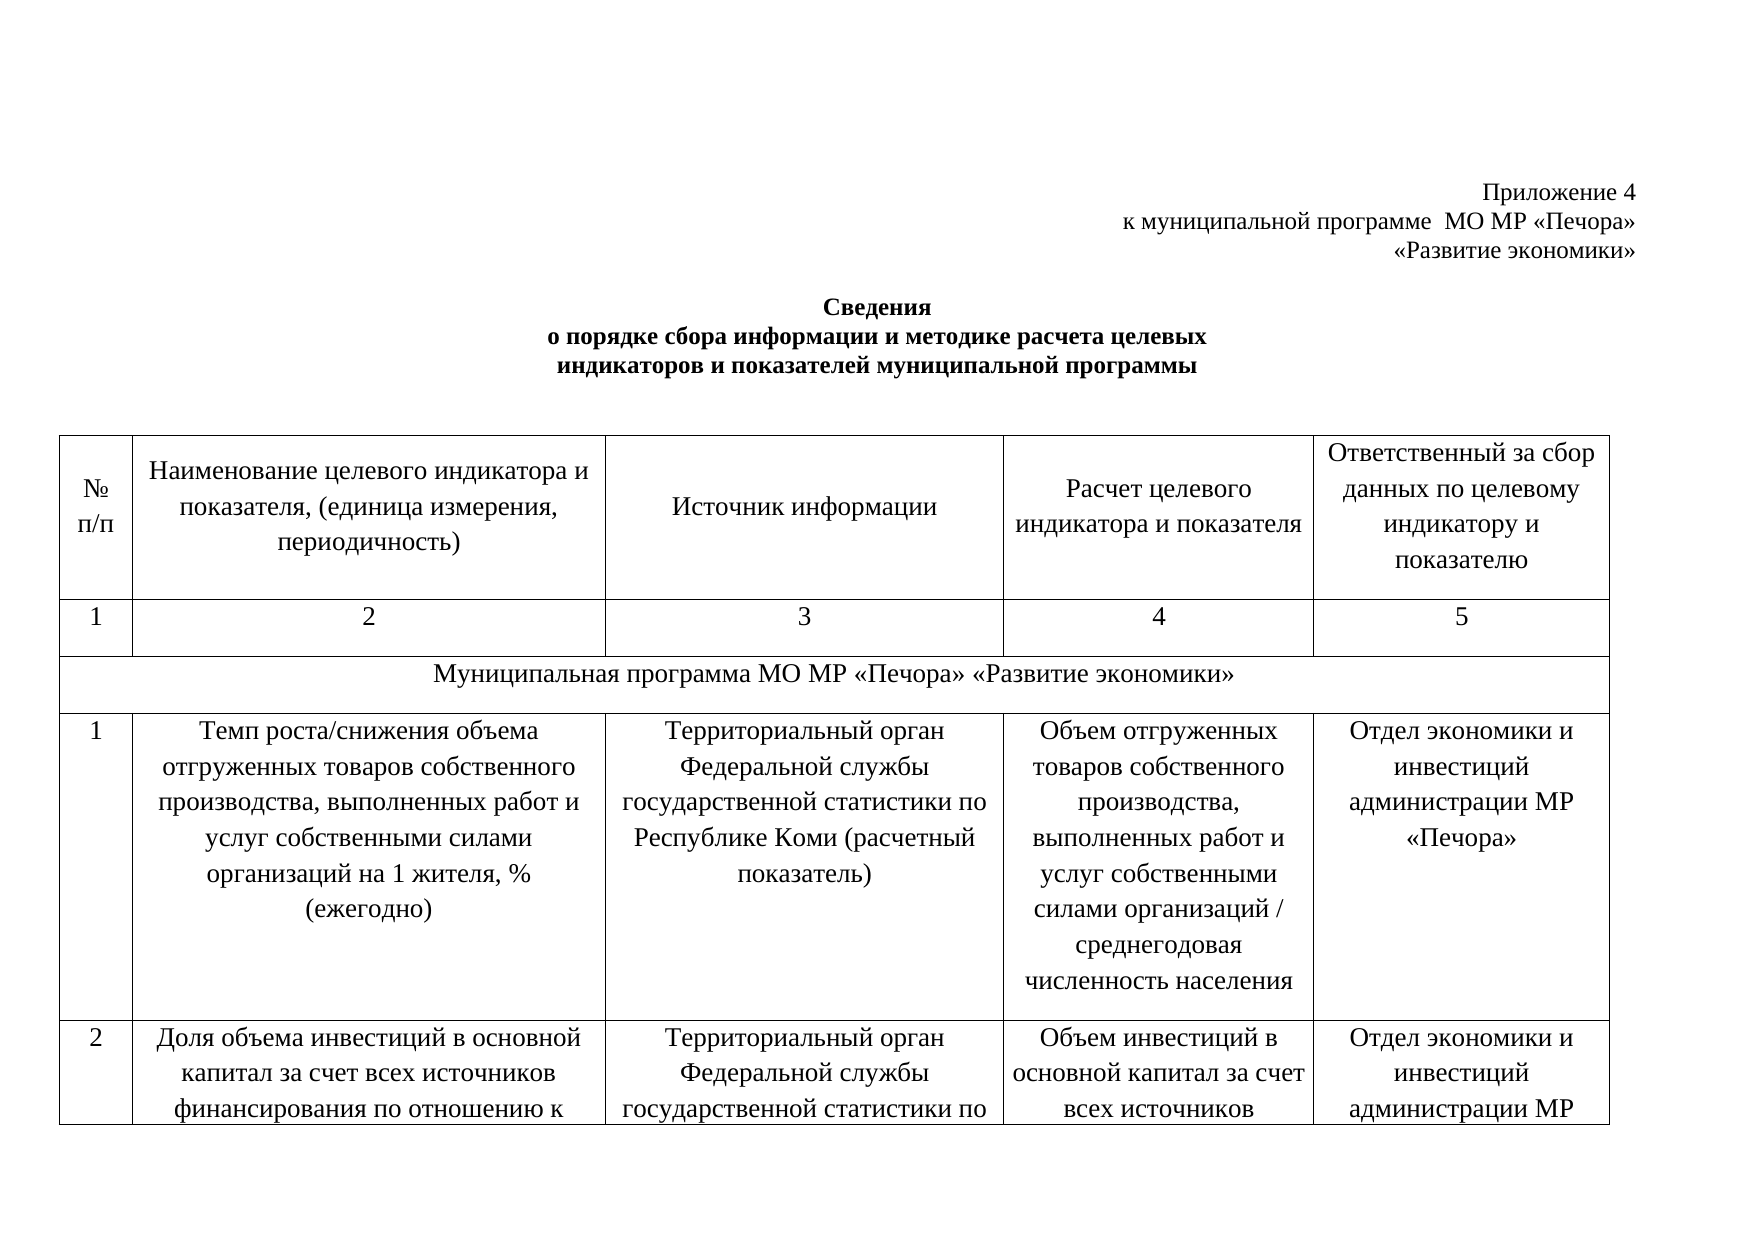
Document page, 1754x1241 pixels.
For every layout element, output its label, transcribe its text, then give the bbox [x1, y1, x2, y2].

text индикаторов и показателей муниципальной программы [118, 350, 1636, 378]
table_header Наименование целевого индикатора и показателя, (единица измерения, периодичность) [133, 436, 605, 599]
table_header Источник информации [606, 436, 1003, 599]
table_header № п/п [60, 436, 132, 599]
text «Развитие экономики» [118, 235, 1636, 263]
table_header Ответственный за сбор данных по целевому индикатору и показателю [1314, 436, 1609, 599]
table_cell 1 [60, 714, 132, 1020]
text о порядке сбора информации и методике расчета целевых [118, 321, 1636, 350]
text Сведения [118, 292, 1636, 321]
table_cell 1 [60, 600, 132, 656]
table_cell Территориальный орган Федеральной службы государственной статистики по Республике Коми (расчетный показатель) [606, 1021, 1003, 1123]
table_cell 4 [1004, 600, 1313, 656]
table_cell 2 [133, 600, 605, 656]
table_cell Отдел экономики и инвестиций администрации МР «Печора» [1314, 714, 1609, 1020]
table_cell Объем инвестиций в основной капитал за счет всех источников финансирования / объем отгруженных товаров собственного производства, выполненных работ и услуг*100 [1004, 1021, 1313, 1123]
table_cell Темп роста/снижения объема отгруженных товаров собственного производства, выполненных работ и услуг собственными силами организаций на 1 жителя, % (ежегодно) [133, 714, 605, 1020]
table_cell 5 [1314, 600, 1609, 656]
table_cell 3 [606, 600, 1003, 656]
table_cell Территориальный орган Федеральной службы государственной статистики по Республике Коми (расчетный показатель) [606, 714, 1003, 1020]
table_cell Муниципальная программа МО МР «Печора» «Развитие экономики» [60, 657, 1609, 713]
table_cell 2 [60, 1021, 132, 1123]
text к муниципальной программе МО МР «Печора» [118, 206, 1636, 235]
table_cell Отдел экономики и инвестиций администрации МР «Печора» [1314, 1021, 1609, 1123]
table_header Расчет целевого индикатора и показателя [1004, 436, 1313, 599]
table_cell Объем отгруженных товаров собственного производства, выполненных работ и услуг собственными силами организаций / среднегодовая численность населения [1004, 714, 1313, 1020]
text Приложение 4 [118, 177, 1636, 206]
table_cell Доля объема инвестиций в основной капитал за счет всех источников финансирования по отношению к объему отгруженных товаров собственного производства, выполненных работ и услуг, % (ежегодно) [133, 1021, 605, 1123]
